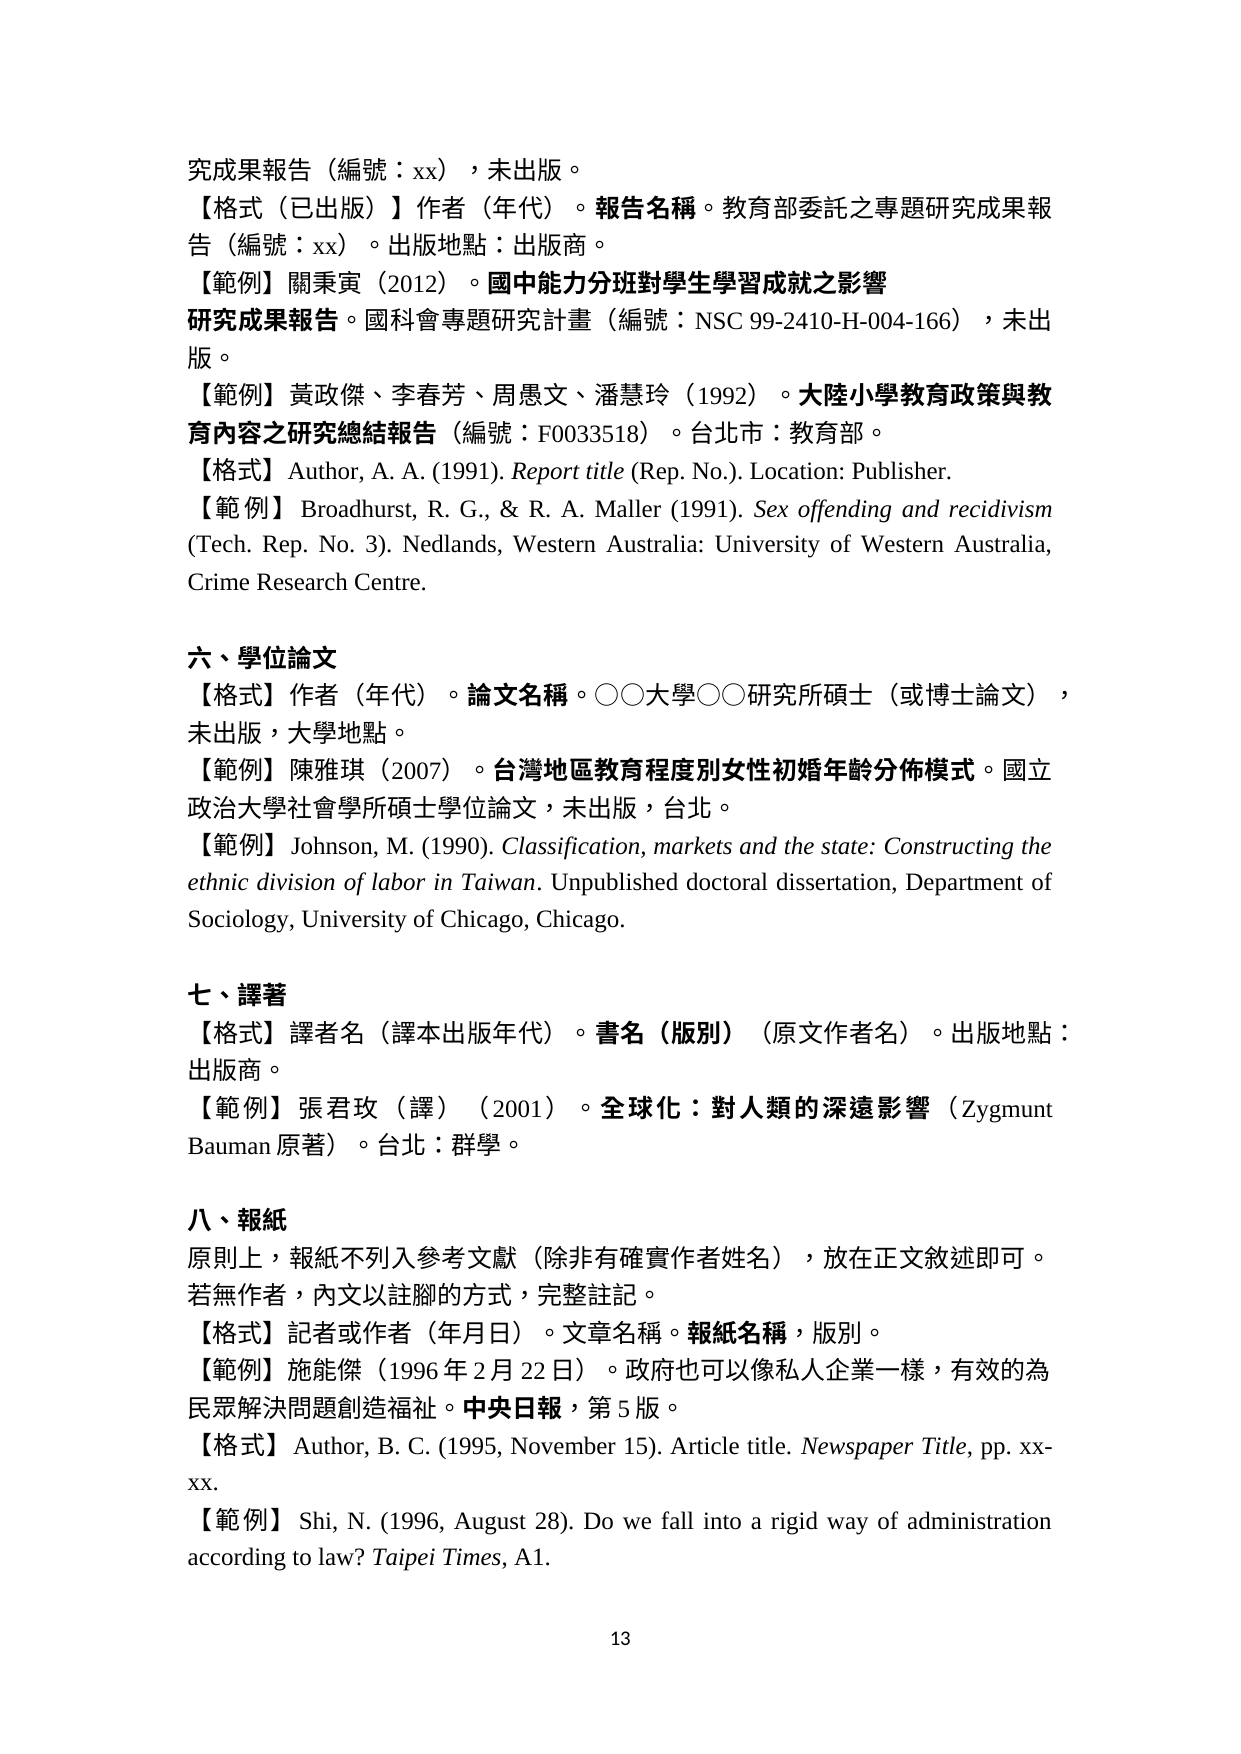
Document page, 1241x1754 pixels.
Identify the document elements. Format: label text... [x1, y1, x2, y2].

text 【範例】陳雅琪（2007）。台灣地區教育程度別女性初婚年齡分佈模式。國立政治大學社會學所碩士學位論文，未出版，台北。 [187, 750, 1053, 825]
text 【格式】記者或作者（年月日）。文章名稱。報紙名稱，版別。 [187, 1312, 1053, 1350]
text 研究成果報告。國科會專題研究計畫（編號：NSC 99-2410-H-004-166），未出版。 [187, 300, 1053, 375]
text 【範例】施能傑（1996年2月22日）。政府也可以像私人企業一樣，有效的為民眾解決問題創造福祉。中央日報，第5版。 [187, 1350, 1053, 1425]
text 【範例】Shi, N. (1996, August 28). Do we fall into a rigid way of administration according to law? Taipei Times, A1. [187, 1500, 1053, 1575]
text 【格式】作者（年代）。論文名稱。○○大學○○研究所碩士（或博士論文），未出版，大學地點。 [187, 675, 1053, 750]
text 【範例】關秉寅（2012）。國中能力分班對學生學習成就之影響 [187, 262, 1053, 300]
text 八、報紙 [187, 1200, 1053, 1237]
text 七、譯著 [187, 975, 1053, 1012]
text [187, 150, 1053, 187]
text 六、學位論文 [187, 637, 1053, 675]
text 【範例】黃政傑、李春芳、周愚文、潘慧玲（1992）。大陸小學教育政策與教育內容之研究總結報告（編號：F0033518）。台北市：教育部。 [187, 375, 1053, 450]
text 【格式（已出版）】作者（年代）。報告名稱。教育部委託之專題研究成果報告（編號：xx）。出版地點：出版商。 [187, 187, 1053, 262]
text 【範例】張君玫（譯）（2001）。全球化：對人類的深遠影響（Zygmunt Bauman原著）。台北：群學。 [187, 1087, 1053, 1162]
text 原則上，報紙不列入參考文獻（除非有確實作者姓名），放在正文敘述即可。若無作者，內文以註腳的方式，完整註記。 [187, 1237, 1053, 1312]
text 【格式】Author, A. A. (1991). Report title (Rep. No.). Location: Publisher. [187, 450, 1053, 487]
text 【範例】Johnson, M. (1990). Classification, markets and the state: Constructing the ethnic division of labor in Taiwan. Unpublished doctoral dissertation, Department of Sociology, University of Chicago, Chicago. [187, 825, 1053, 937]
text 【格式】Author, B. C. (1995, November 15). Article title. Newspaper Title, pp. xx-xx. [187, 1425, 1053, 1500]
text 【格式】譯者名（譯本出版年代）。書名（版別）（原文作者名）。出版地點：出版商。 [187, 1012, 1053, 1087]
text 【範例】Broadhurst, R. G., & R. A. Maller (1991). Sex offending and recidivism (Tech. Rep. No. 3). Nedlands, Western Australia: University of Western Australia, Crime Research Centre. [187, 487, 1053, 600]
